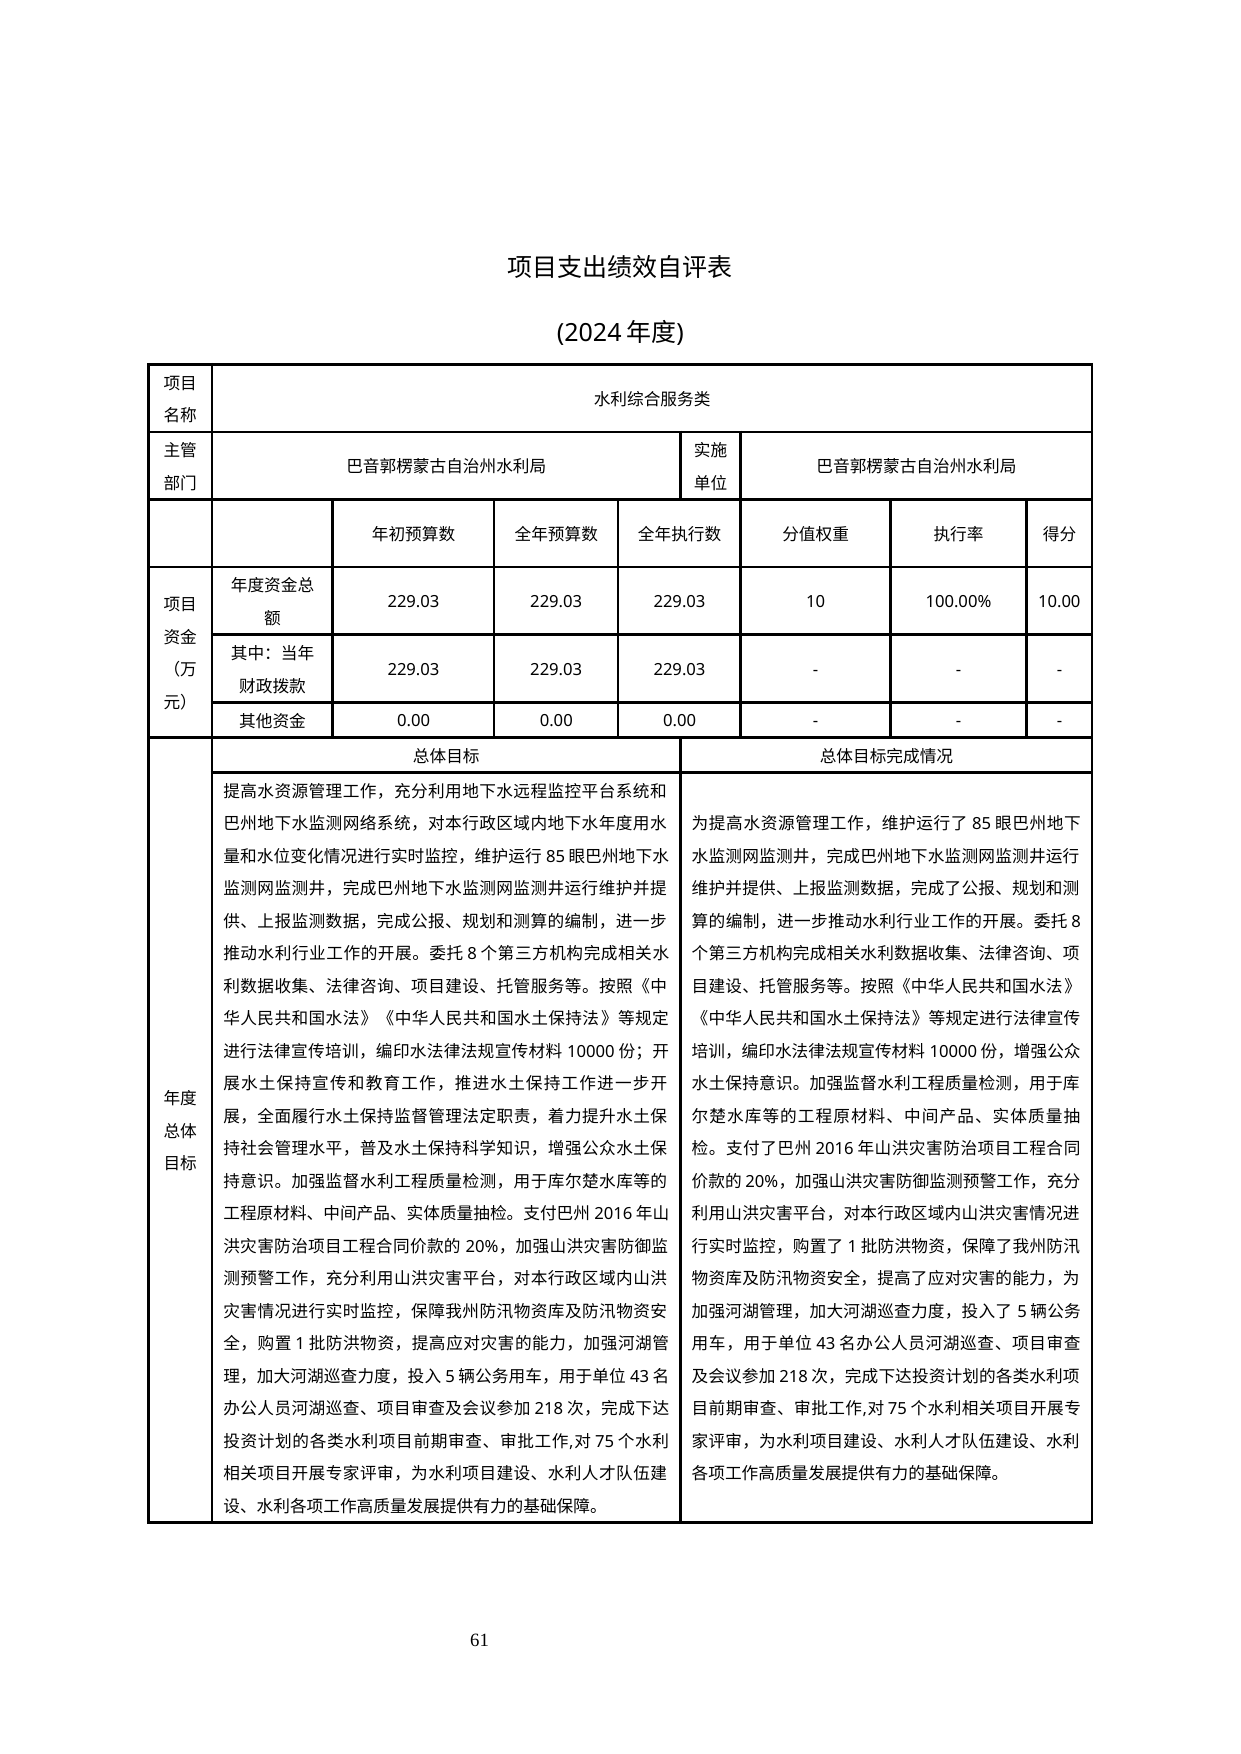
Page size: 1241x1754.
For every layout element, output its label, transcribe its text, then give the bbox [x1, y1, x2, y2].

table_cell 229.03 [334, 636, 493, 701]
table_cell - [1028, 636, 1091, 701]
table_cell 10.00 [1028, 568, 1091, 633]
table_cell 提高水资源管理工作，充分利用地下水远程监控平台系统和巴州地下水监测网络系统，对本行政区域内地下水年度用水量和水位变化情况进行实时监控，维护运行85眼巴州地下水监测网监测井，完成巴州地下水监测网监测井运行维护并提供、上报监测数据，完成公报、规划和测算的编制，进一步推动水利行业工作的开展。委托8个第三方机构完成相关水利数据收集、法律咨询、项目建设、托管服务等。按照《中华人民共和国水法》《中华人民共和国水土保持法》等规定进行法律宣传培训，编印水法律法规宣传材料10000份；开展水土保持宣传和教育工作，推进水土保持工作进一步开展，全面履行水土保持监督管理法定职责，着力提升水土保持社会管理水平，普及水土保持科学知识，增强公众水土保持意识。加强监督水利工程质量检测，用于库尔楚水库等的工程原材料、中间产品、实体质量抽检。支付巴州2016年山洪灾害防治项目工程合同价款的20%，加强山洪灾害防御监测预警工作，充分利用山洪灾害平台，对本行政区域内山洪灾害情况进行实时监控，保障我州防汛物资库及防汛物资安全，购置1批防洪物资，提高应对灾害的能力，加强河湖管理，加大河湖巡查力度，投入5辆公务用车，用于单位43名办公人员河湖巡查、项目审查及会议参加218次，完成下达投资计划的各类水利项目前期审查、审批工作,对75个水利相关项目开展专家评审，为水利项目建设、水利人才队伍建设、水利各项工作高质量发展提供有力的基础保障。 [213, 774, 679, 1521]
table_cell 分值权重 [742, 501, 889, 566]
table_cell [150, 501, 211, 566]
table_cell 100.00% [892, 568, 1025, 633]
table_cell 年初预算数 [334, 501, 493, 566]
table_header 项目支出绩效自评表 [148, 233, 1092, 298]
table_cell 项目名称 [150, 366, 211, 431]
table_cell 0.00 [619, 704, 739, 736]
table_cell 实施单位 [682, 433, 739, 498]
table_cell - [1028, 704, 1091, 736]
table_cell 其中：当年财政拨款 [213, 636, 331, 701]
table_cell 0.00 [495, 704, 617, 736]
table_cell 执行率 [892, 501, 1025, 566]
table_cell 为提高水资源管理工作，维护运行了85眼巴州地下水监测网监测井，完成巴州地下水监测网监测井运行维护并提供、上报监测数据，完成了公报、规划和测算的编制，进一步推动水利行业工作的开展。委托8个第三方机构完成相关水利数据收集、法律咨询、项目建设、托管服务等。按照《中华人民共和国水法》《中华人民共和国水土保持法》等规定进行法律宣传培训，编印水法律法规宣传材料10000份，增强公众水土保持意识。加强监督水利工程质量检测，用于库尔楚水库等的工程原材料、中间产品、实体质量抽检。支付了巴州2016年山洪灾害防治项目工程合同价款的20%，加强山洪灾害防御监测预警工作，充分利用山洪灾害平台，对本行政区域内山洪灾害情况进行实时监控，购置了1批防洪物资，保障了我州防汛物资库及防汛物资安全，提高了应对灾害的能力，为加强河湖管理，加大河湖巡查力度，投入了5辆公务用车，用于单位43名办公人员河湖巡查、项目审查及会议参加218次，完成下达投资计划的各类水利项目前期审查、审批工作,对75个水利相关项目开展专家评审，为水利项目建设、水利人才队伍建设、水利各项工作高质量发展提供有力的基础保障。 [682, 774, 1091, 1521]
table_cell 229.03 [495, 568, 617, 633]
table_cell - [742, 636, 889, 701]
table_cell 其他资金 [213, 704, 331, 736]
table_cell (2024年度) [148, 298, 1092, 363]
table_cell 229.03 [619, 568, 739, 633]
table_cell 主管部门 [150, 433, 211, 498]
table_cell 229.03 [495, 636, 617, 701]
table_cell 年度总体目标 [150, 739, 211, 1521]
table_cell 全年预算数 [495, 501, 617, 566]
table_cell 巴音郭楞蒙古自治州水利局 [213, 433, 679, 498]
table_cell 全年执行数 [619, 501, 739, 566]
table_cell 年度资金总额 [213, 568, 331, 633]
table_cell - [892, 636, 1025, 701]
table_cell 项目资金 （万元） [150, 568, 211, 736]
table_cell 229.03 [334, 568, 493, 633]
table_cell 总体目标 [213, 739, 679, 771]
table_cell [213, 501, 331, 566]
table_cell 229.03 [619, 636, 739, 701]
table_cell 得分 [1028, 501, 1091, 566]
table_cell 0.00 [334, 704, 493, 736]
table_cell - [892, 704, 1025, 736]
table_cell 总体目标完成情况 [682, 739, 1091, 771]
table_cell 巴音郭楞蒙古自治州水利局 [742, 433, 1091, 498]
table_cell 10 [742, 568, 889, 633]
table_cell - [742, 704, 889, 736]
table_cell 水利综合服务类 [213, 366, 1091, 431]
